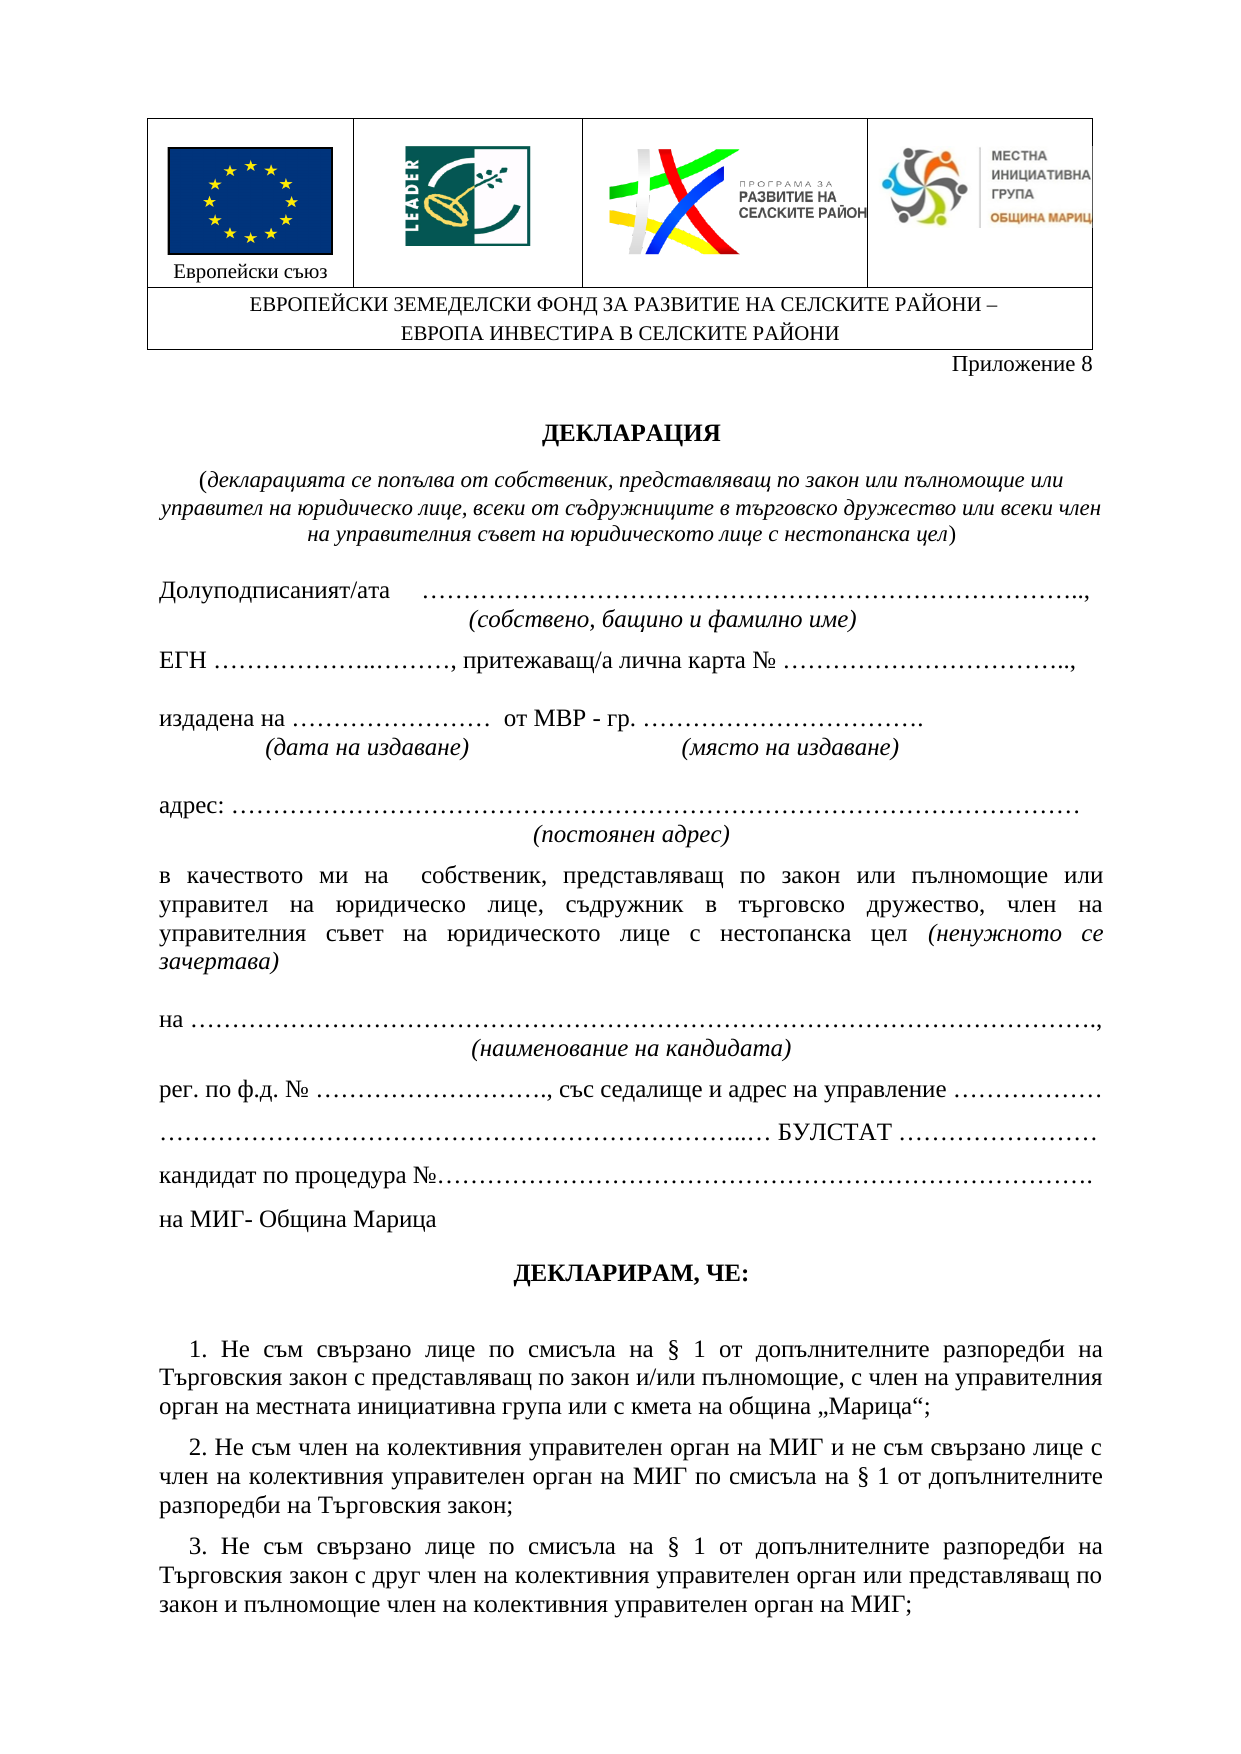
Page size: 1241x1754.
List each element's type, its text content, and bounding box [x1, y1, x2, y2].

text Приложение 8 [148, 350, 1093, 376]
table_header Европейски съюз [148, 119, 353, 287]
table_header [148, 401, 1115, 1630]
table_header [354, 119, 582, 287]
picture [878, 146, 1093, 228]
table_header [583, 119, 867, 287]
table_cell ЕВРОПЕЙСКИ ЗЕМЕДЕЛСКИ ФОНД ЗА РАЗВИТИЕ НА СЕЛСКИТЕ РАЙОНИ – ЕВРОПА ИНВЕСТИРА В СЕЛСКИТЕ РАЙОНИ [148, 288, 1092, 349]
picture [405, 146, 531, 246]
table_header [868, 119, 1092, 287]
picture [593, 140, 868, 262]
